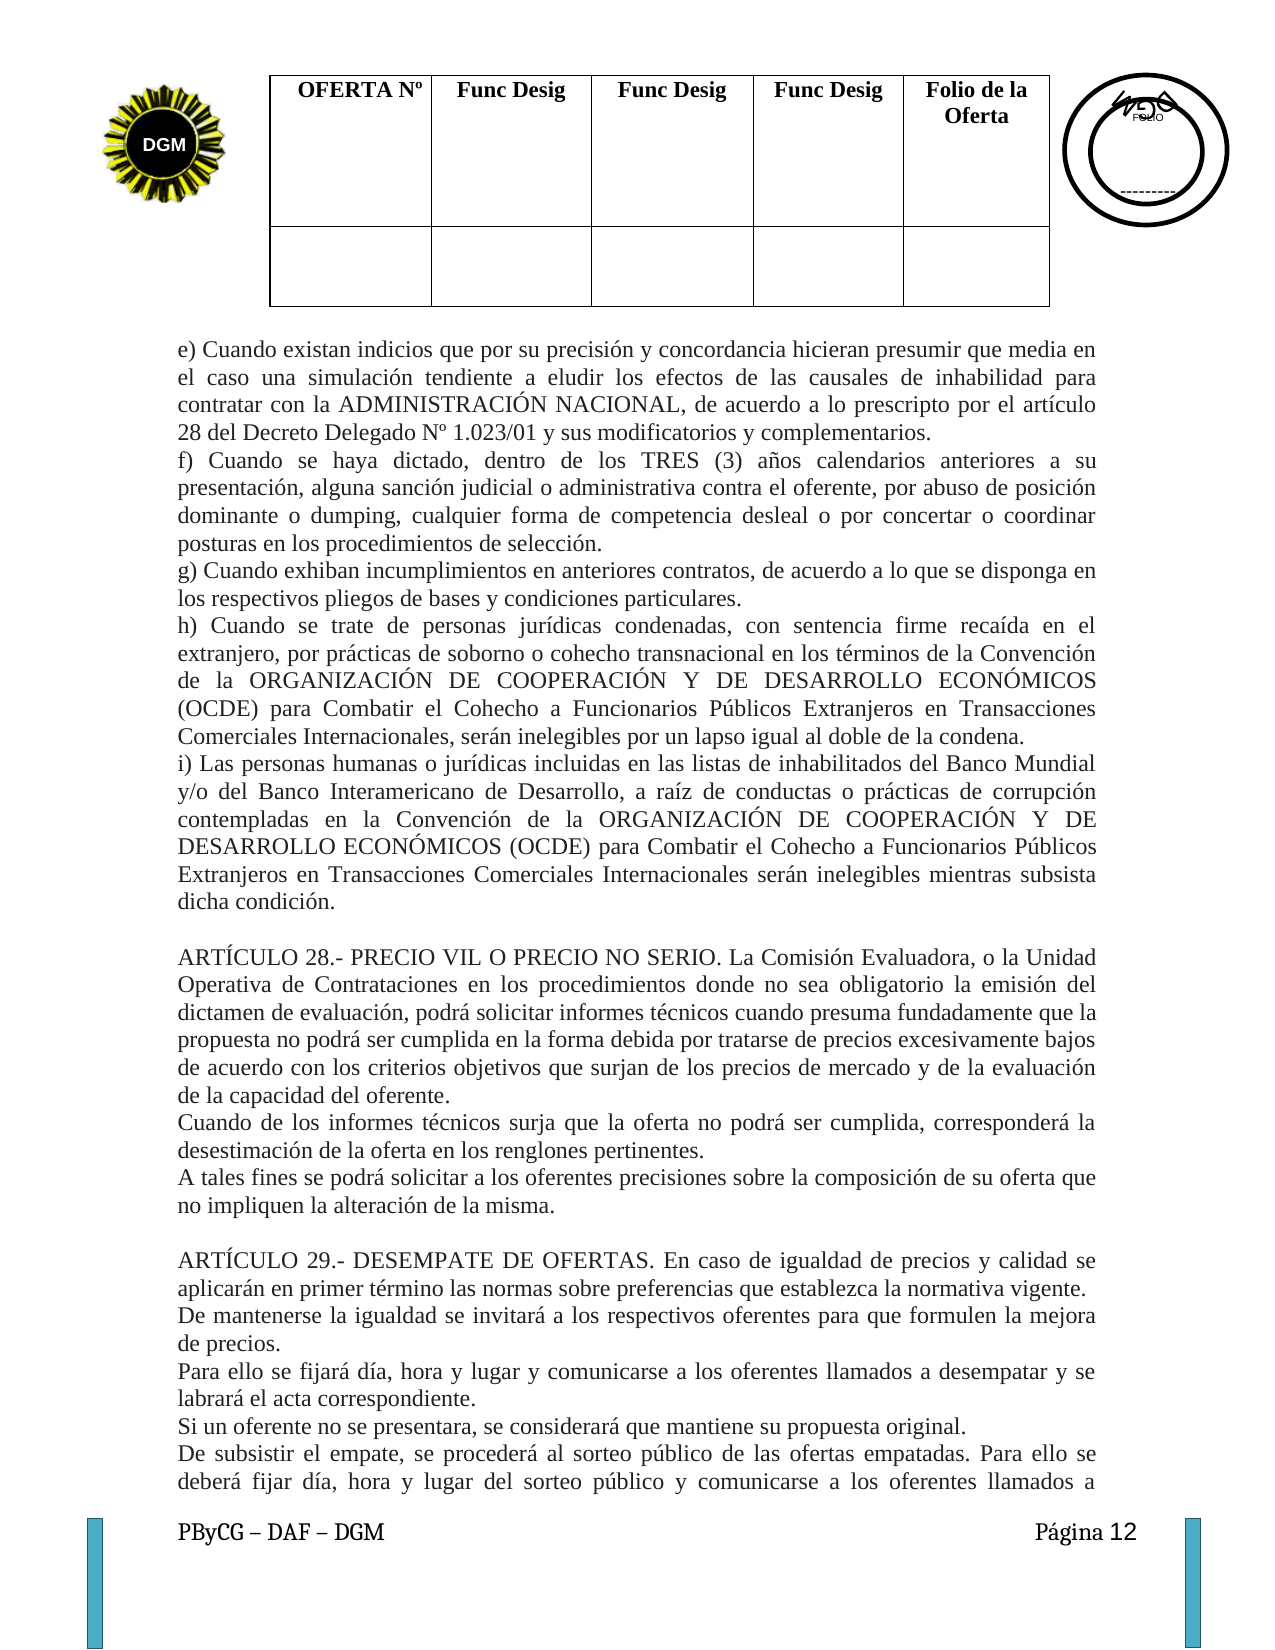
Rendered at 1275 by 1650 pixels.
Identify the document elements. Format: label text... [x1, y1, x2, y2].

text Si un oferente no se presentara, se considerará que mantiene su propuesta original. [177, 1412, 1098, 1439]
text Cuando de los informes técnicos surja que la oferta no podrá ser cumplida, corresponderá la desestimación de la oferta en los renglones pertinentes. [177, 1108, 1098, 1163]
text ARTÍCULO 28.- PRECIO VIL O PRECIO NO SERIO. La Comisión Evaluadora, o la Unidad Operativa de Contrataciones en los procedimientos donde no sea obligatorio la emisión del dictamen de evaluación, podrá solicitar informes técnicos cuando presuma fundadamente que la propuesta no podrá ser cumplida en la forma debida por tratarse de precios excesivamente bajos de acuerdo con los criterios objetivos que surjan de los precios de mercado y de la evaluación de la capacidad del oferente. [177, 943, 1098, 1108]
picture [102, 84, 227, 204]
text e) Cuando existan indicios que por su precisión y concordancia hicieran presumir que media en el caso una simulación tendiente a eludir los efectos de las causales de inhabilidad para contratar con la ADMINISTRACIÓN NACIONAL, de acuerdo a lo prescripto por el artículo 28 del Decreto Delegado Nº 1.023/01 y sus modificatorios y complementarios. [177, 335, 1098, 446]
text g) Cuando exhiban incumplimientos en anteriores contratos, de acuerdo a lo que se disponga en los respectivos pliegos de bases y condiciones particulares. [177, 556, 1098, 611]
text De mantenerse la igualdad se invitará a los respectivos oferentes para que formulen la mejora de precios. [177, 1301, 1098, 1357]
text ARTÍCULO 29.- DESEMPATE DE OFERTAS. En caso de igualdad de precios y calidad se aplicarán en primer término las normas sobre preferencias que establezca la normativa vigente. [177, 1246, 1098, 1301]
text A tales fines se podrá solicitar a los oferentes precisiones sobre la composición de su oferta que no impliquen la alteración de la misma. [177, 1163, 1098, 1219]
text h) Cuando se trate de personas jurídicas condenadas, con sentencia firme recaída en el extranjero, por prácticas de soborno o cohecho transnacional en los términos de la Convención de la ORGANIZACIÓN DE COOPERACIÓN Y DE DESARROLLO ECONÓMICOS (OCDE) para Combatir el Cohecho a Funcionarios Públicos Extranjeros en Transacciones Comerciales Internacionales, serán inelegibles por un lapso igual al doble de la condena. [177, 611, 1098, 749]
text i) Las personas humanas o jurídicas incluidas en las listas de inhabilitados del Banco Mundial y/o del Banco Interamericano de Desarrollo, a raíz de conductas o prácticas de corrupción contempladas en la Convención de la ORGANIZACIÓN DE COOPERACIÓN Y DE DESARROLLO ECONÓMICOS (OCDE) para Combatir el Cohecho a Funcionarios Públicos Extranjeros en Transacciones Comerciales Internacionales serán inelegibles mientras subsista dicha condición. [177, 749, 1098, 915]
text f) Cuando se haya dictado, dentro de los TRES (3) años calendarios anteriores a su presentación, alguna sanción judicial o administrativa contra el oferente, por abuso de posición dominante o dumping, cualquier forma de competencia desleal o por concertar o coordinar posturas en los procedimientos de selección. [177, 446, 1098, 556]
text Para ello se fijará día, hora y lugar y comunicarse a los oferentes llamados a desempatar y se labrará el acta correspondiente. [177, 1357, 1098, 1412]
